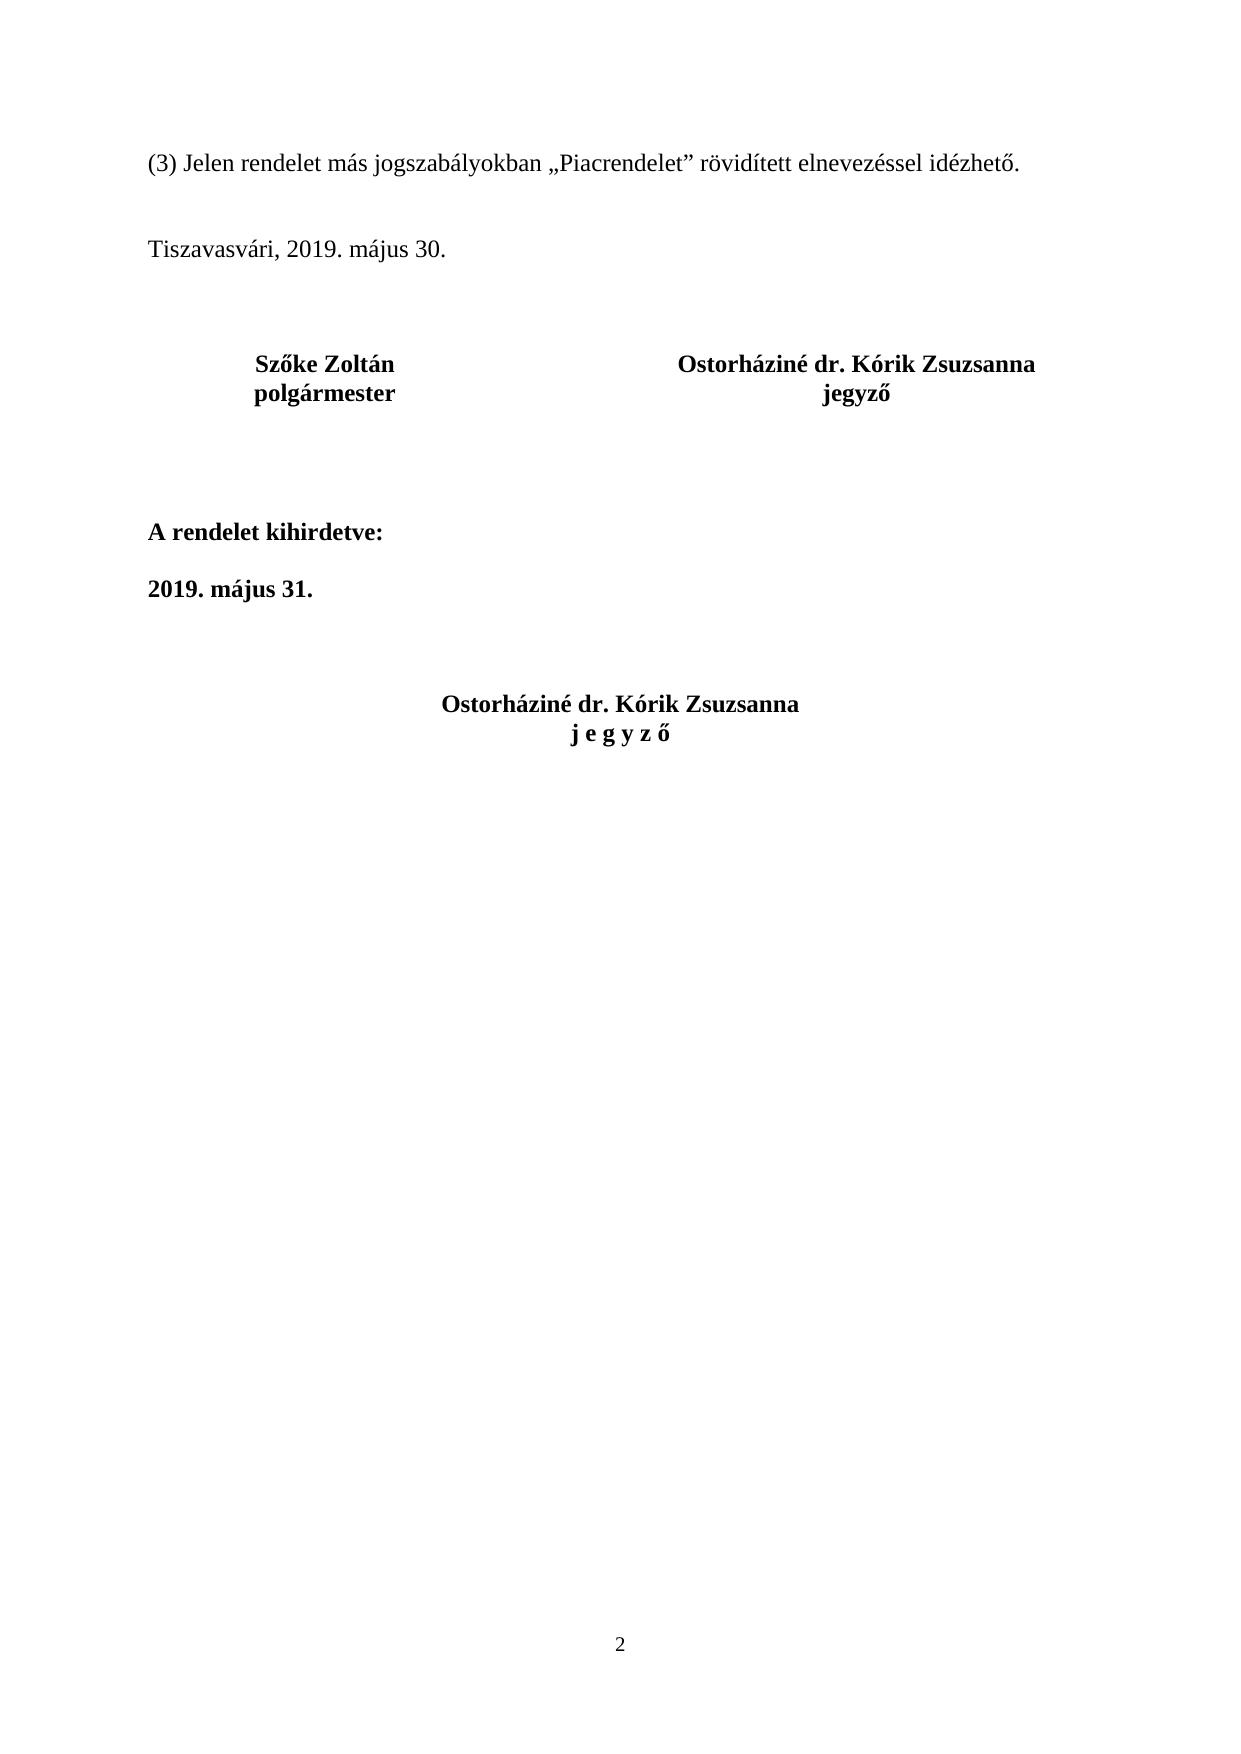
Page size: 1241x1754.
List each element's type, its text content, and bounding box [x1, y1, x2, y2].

text polgármester jegyző [148, 378, 1093, 406]
text Szőke Zoltán Ostorháziné dr. Kórik Zsuzsanna [148, 349, 1093, 378]
text (3) Jelen rendelet más jogszabályokban „Piacrendelet” rövidített elnevezéssel idézhető. [148, 148, 1093, 176]
text Tiszavasvári, 2019. május 30. [148, 234, 1093, 263]
text j e g y z ő [148, 718, 1093, 747]
text Ostorháziné dr. Kórik Zsuzsanna [148, 689, 1093, 718]
text 2019. május 31. [148, 574, 1093, 603]
text A rendelet kihirdetve: [148, 517, 1093, 545]
